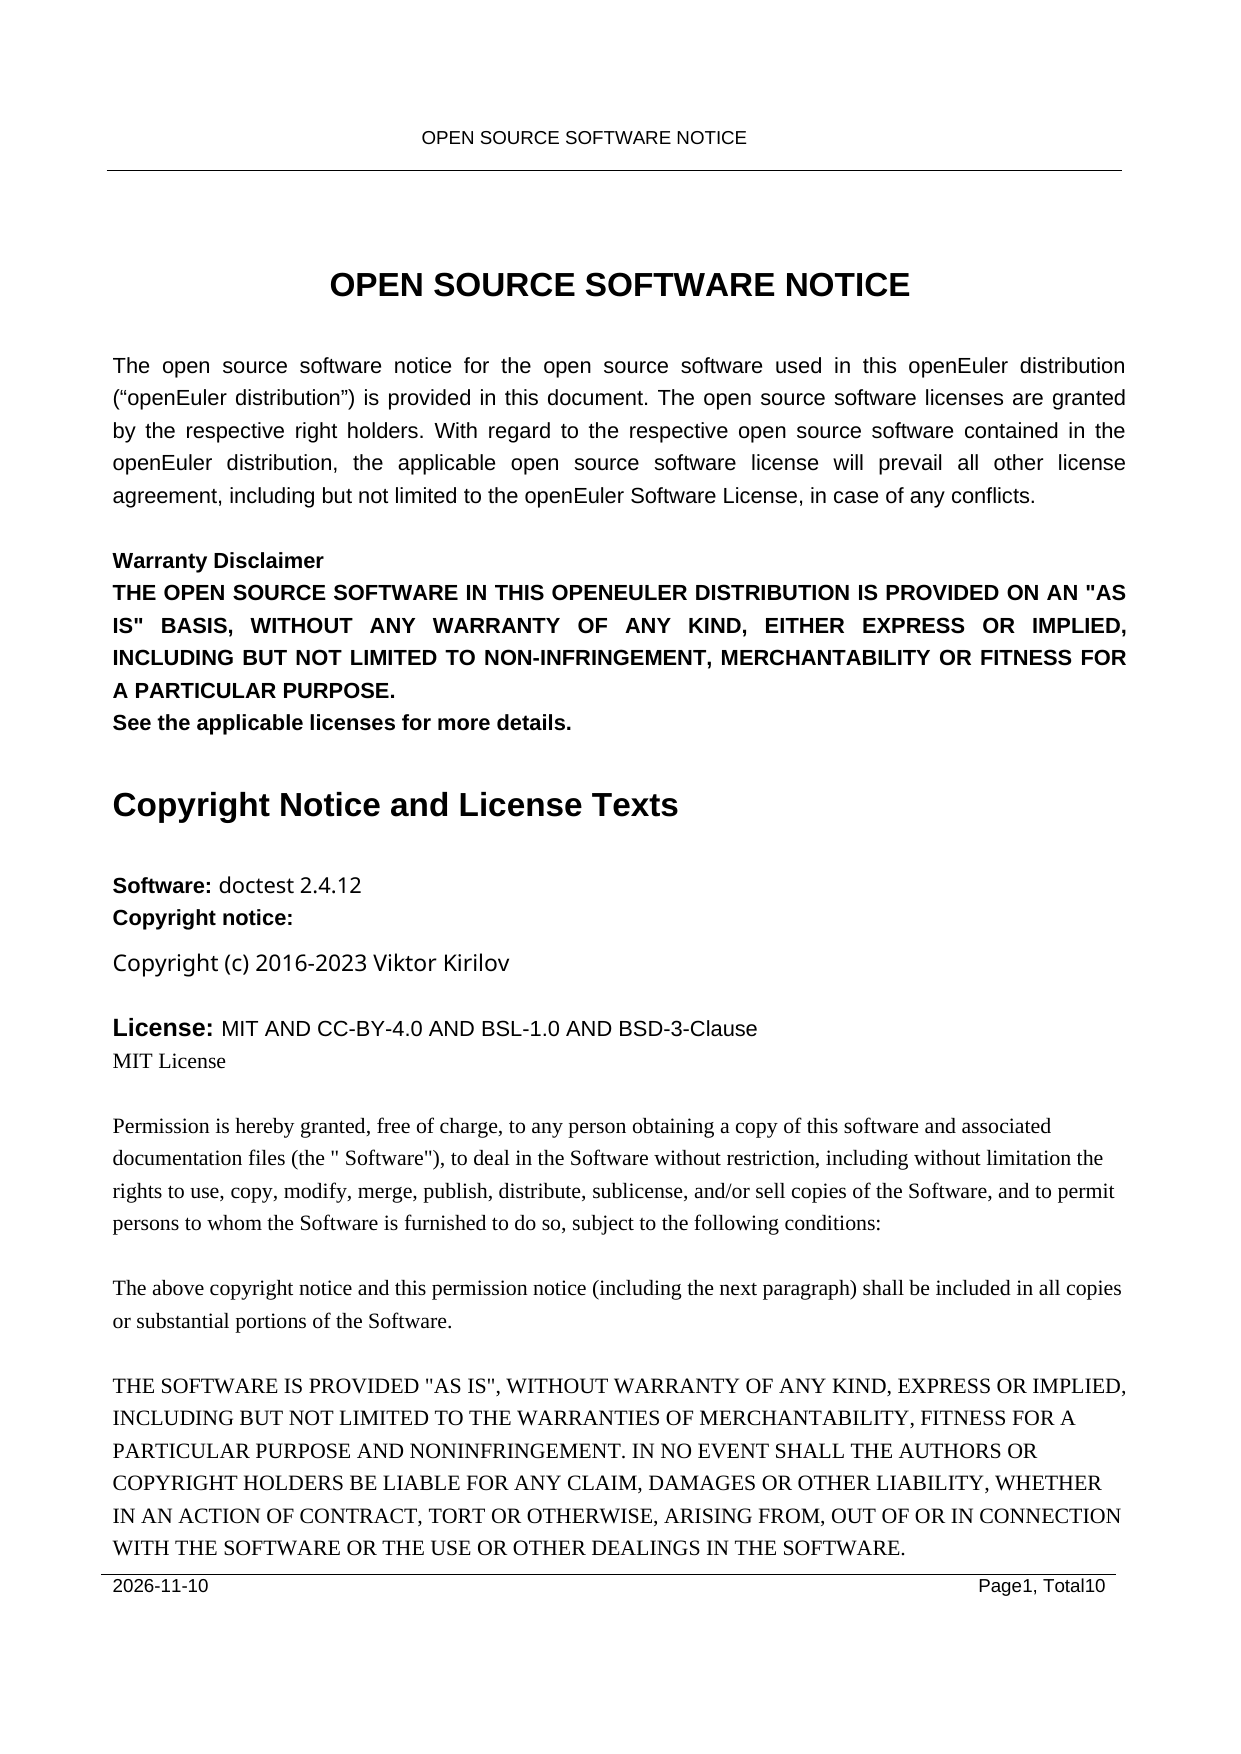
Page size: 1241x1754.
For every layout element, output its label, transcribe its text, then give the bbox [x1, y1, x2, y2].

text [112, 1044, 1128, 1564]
text Copyright Notice and License Texts [112, 771, 1128, 836]
text Warranty Disclaimer [112, 544, 1128, 576]
text OPEN SOURCE SOFTWARE NOTICE [112, 251, 1128, 316]
text The open source software notice for the open source software used in this openEuler distribution (“openEuler distribution”) is provided in this document. The open source software licenses are granted by the respective right holders. With regard to the respective open source software contained in the openEuler distribution, the applicable open source software license will prevail all other license agreement, including but not limited to the openEuler Software License, in case of any conflicts. [112, 349, 1128, 511]
text Copyright (c) 2016-2023 Viktor Kirilov [112, 947, 1128, 1012]
title Software: doctest 2.4.12 [112, 869, 1128, 901]
text Copyright notice: [112, 901, 1128, 934]
text THE OPEN SOURCE SOFTWARE IN THIS OPENEULER DISTRIBUTION IS PROVIDED ON AN "AS IS" BASIS, WITHOUT ANY WARRANTY OF ANY KIND, EITHER EXPRESS OR IMPLIED, INCLUDING BUT NOT LIMITED TO NON-INFRINGEMENT, MERCHANTABILITY OR FITNESS FOR A PARTICULAR PURPOSE. See the applicable licenses for more details. [112, 576, 1128, 739]
text License: MIT AND CC-BY-4.0 AND BSL-1.0 AND BSD-3-Clause [112, 1012, 1128, 1044]
